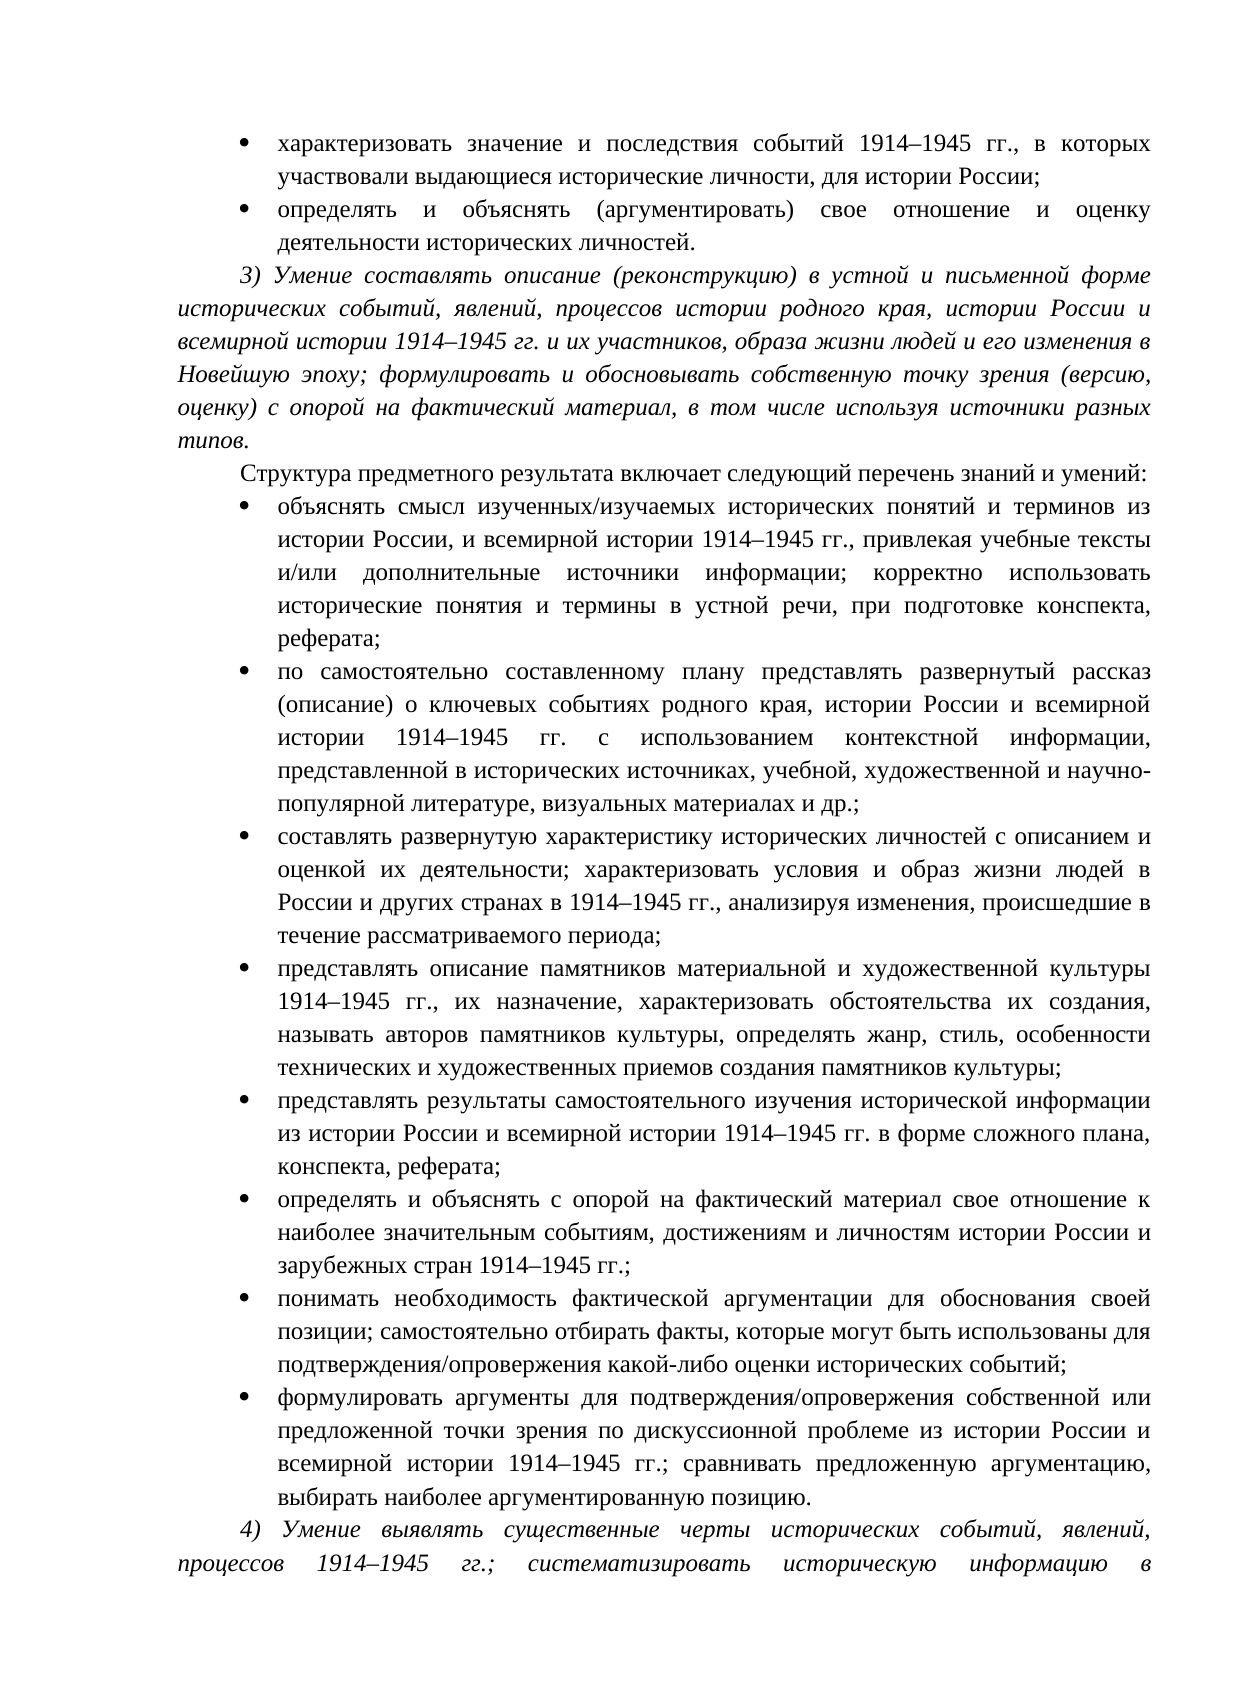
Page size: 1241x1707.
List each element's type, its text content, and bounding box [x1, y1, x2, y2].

text 3) Умение составлять описание (реконструкцию) в устной и письменной форме исторических событий, явлений, процессов истории родного края, истории России и всемирной истории 1914–1945 гг. и их участников, образа жизни людей и его изменения в Новейшую эпоху; формулировать и обосновывать собственную точку зрения (версию, оценку) с опорой на фактический материал, в том числе используя источники разных типов. [177, 260, 1152, 454]
list формулировать аргументы для подтверждения/опровержения собственной или предложенной точки зрения по дискуссионной проблеме из истории России и всемирной истории 1914–1945 гг.; сравнивать предложенную аргументацию, выбирать наиболее аргументированную позицию. [240, 1382, 1152, 1510]
list объяснять смысл изученных/изучаемых исторических понятий и терминов из истории России, и всемирной истории 1914–1945 гг., привлекая учебные тексты и/или дополнительные источники информации; корректно использовать исторические понятия и термины в устной речи, при подготовке конспекта, реферата; [240, 491, 1152, 652]
list по самостоятельно составленному плану представлять развернутый рассказ (описание) о ключевых событиях родного края, истории России и всемирной истории 1914–1945 гг. с использованием контекстной информации, представленной в исторических источниках, учебной, художественной и научно-популярной литературе, визуальных материалах и др.; [240, 656, 1152, 817]
list определять и объяснять с опорой на фактический материал свое отношение к наиболее значительным событиям, достижениям и личностям истории России и зарубежных стран 1914–1945 гг.; [240, 1184, 1152, 1279]
list определять и объяснять (аргументировать) свое отношение и оценку деятельности исторических личностей. [240, 194, 1152, 256]
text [177, 1514, 1152, 1576]
list характеризовать значение и последствия событий 1914–1945 гг., в которых участвовали выдающиеся исторические личности, для истории России; [240, 128, 1152, 189]
list представлять описание памятников материальной и художественной культуры 1914–1945 гг., их назначение, характеризовать обстоятельства их создания, называть авторов памятников культуры, определять жанр, стиль, особенности технических и художественных приемов создания памятников культуры; [240, 953, 1152, 1081]
text Структура предметного результата включает следующий перечень знаний и умений: [177, 458, 1152, 487]
list составлять развернутую характеристику исторических личностей с описанием и оценкой их деятельности; характеризовать условия и образ жизни людей в России и других странах в 1914–1945 гг., анализируя изменения, происшедшие в течение рассматриваемого периода; [240, 821, 1152, 949]
list представлять результаты самостоятельного изучения исторической информации из истории России и всемирной истории 1914–1945 гг. в форме сложного плана, конспекта, реферата; [240, 1085, 1152, 1180]
list понимать необходимость фактической аргументации для обоснования своей позиции; самостоятельно отбирать факты, которые могут быть использованы для подтверждения/опровержения какой-либо оценки исторических событий; [240, 1283, 1152, 1378]
